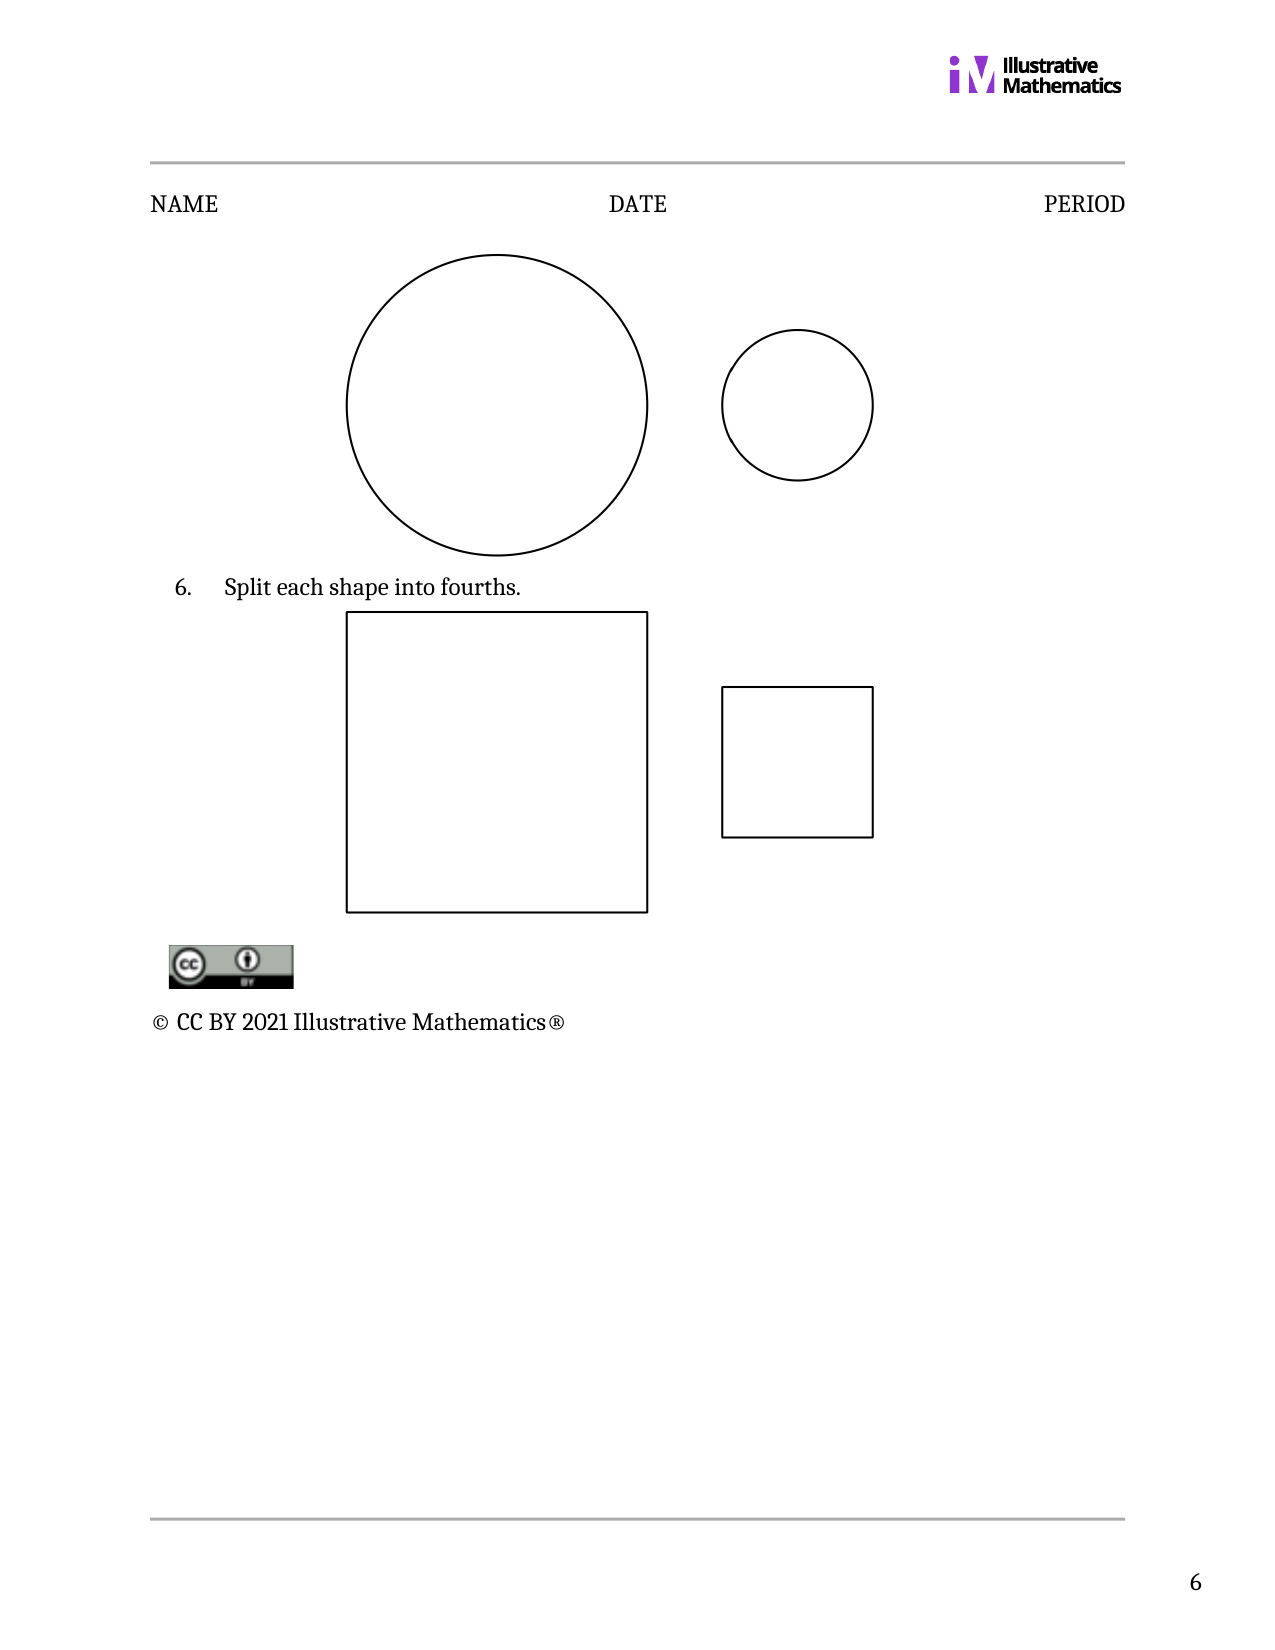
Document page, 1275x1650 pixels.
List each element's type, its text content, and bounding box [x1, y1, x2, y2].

text © CC BY 2021 Illustrative Mathematics® [150, 1007, 1125, 1036]
picture [168, 945, 294, 989]
list Split each shape into fourths. [175, 572, 1125, 601]
picture [949, 55, 1121, 93]
picture [243, 605, 975, 920]
picture [243, 247, 975, 563]
